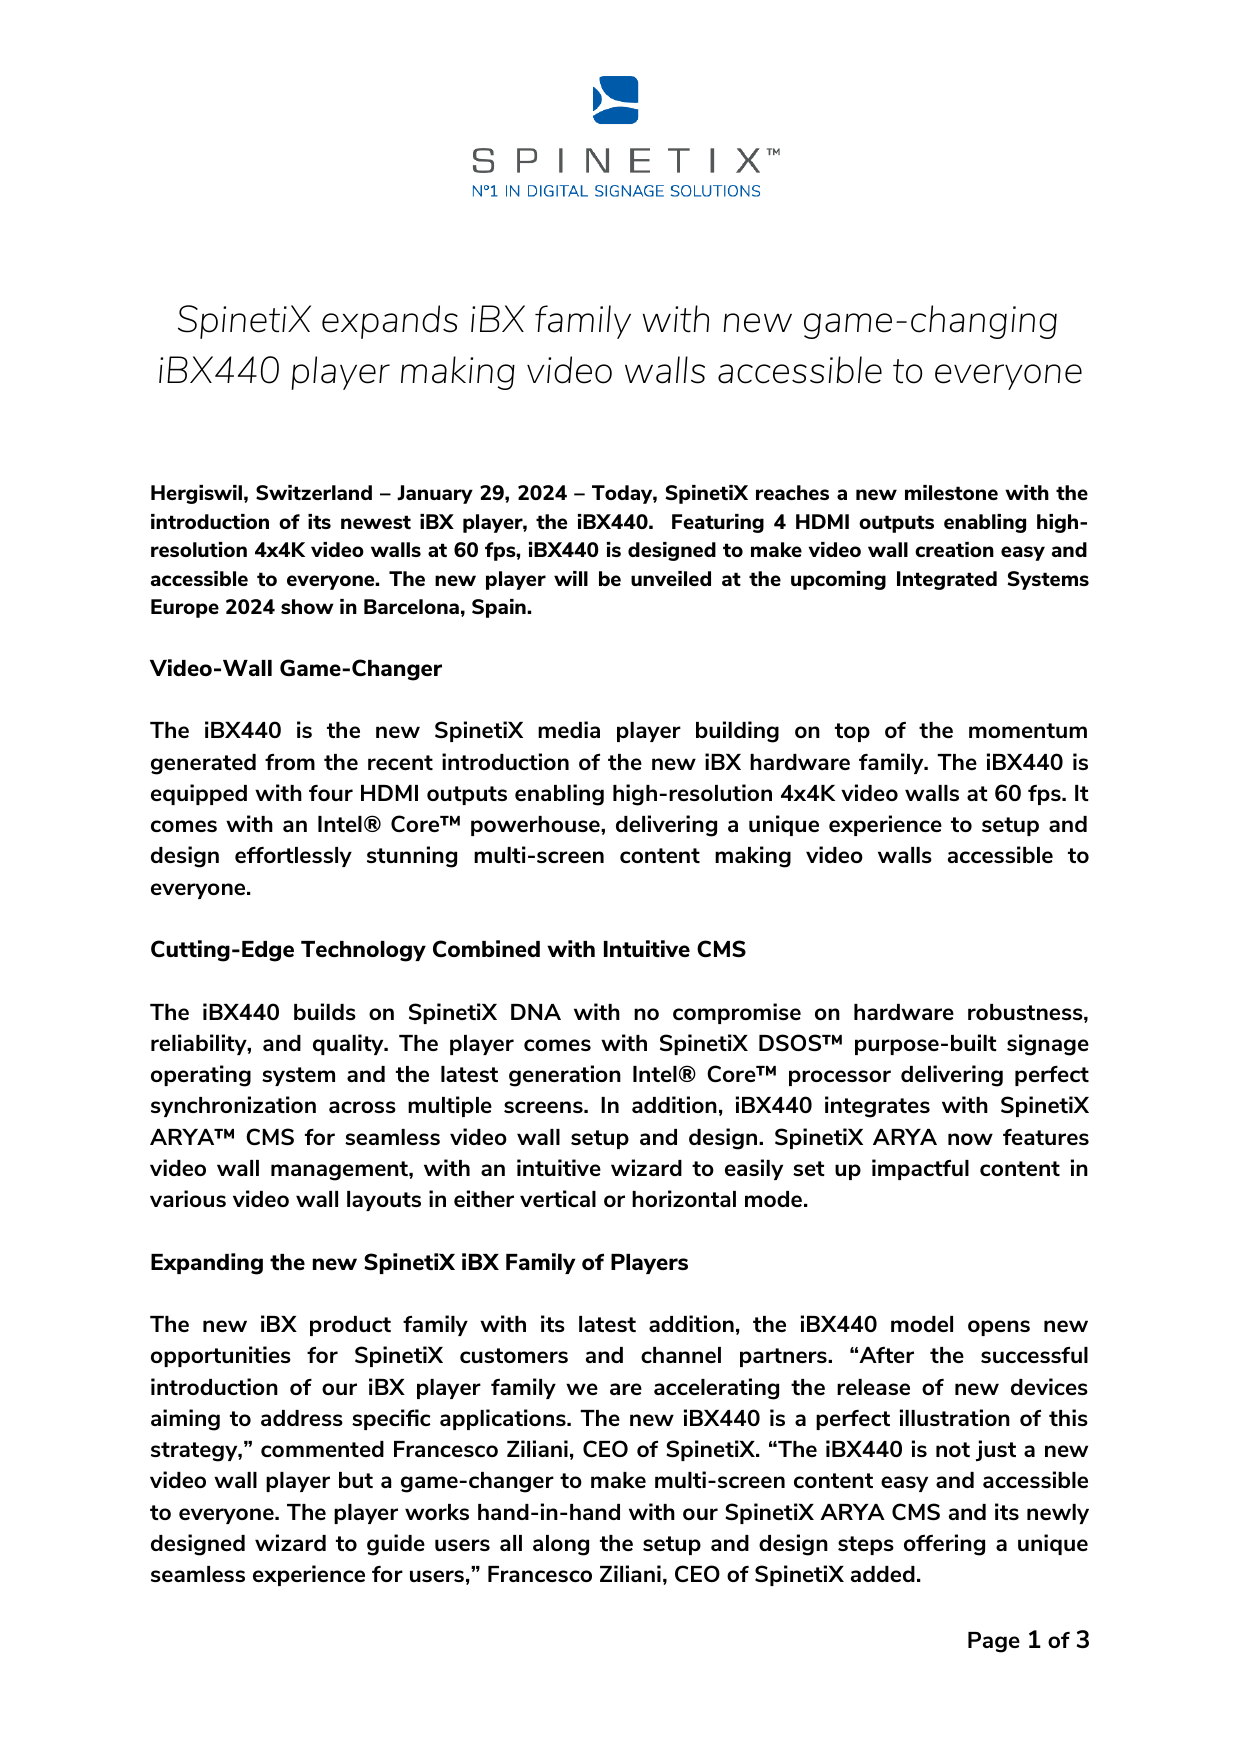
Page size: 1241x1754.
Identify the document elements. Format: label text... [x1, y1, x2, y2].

text The iBX440 builds on SpinetiX DNA with no compromise on hardware robustness, reliability, and quality. The player comes with SpinetiX DSOS™ purpose-built signage operating system and the latest generation Intel® Core™ processor delivering perfect synchronization across multiple screens. In addition, iBX440 integrates with SpinetiX ARYA™ CMS for seamless video wall setup and design. SpinetiX ARYA now features video wall management, with an intuitive wizard to easily set up impactful content in various video wall layouts in either vertical or horizontal mode. [150, 997, 1090, 1216]
text Hergiswil, Switzerland – January 29, 2024 – Today, SpinetiX reaches a new milestone with the introduction of its newest iBX player, the iBX440. Featuring 4 HDMI outputs enabling high-resolution 4x4K video walls at 60 fps, iBX440 is designed to make video wall creation easy and accessible to everyone. The new player will be unveiled at the upcoming Integrated Systems Europe 2024 show in Barcelona, Spain. [150, 479, 1090, 622]
text The iBX440 is the new SpinetiX media player building on top of the momentum generated from the recent introduction of the new iBX hardware family. The iBX440 is equipped with four HDMI outputs enabling high-resolution 4x4K video walls at 60 fps. It comes with an Intel® Core™ powerhouse, delivering a unique experience to setup and design effortlessly stunning multi-screen content making video walls accessible to everyone. [150, 716, 1090, 903]
picture [448, 52, 792, 221]
text The new iBX product family with its latest addition, the iBX440 model opens new opportunities for SpinetiX customers and channel partners. “After the successful introduction of our iBX player family we are accelerating the release of new devices aiming to address specific applications. The new iBX440 is a perfect illustration of this strategy,” commented Francesco Ziliani, CEO of SpinetiX. “The iBX440 is not just a new video wall player but a game-changer to make multi-screen content easy and accessible to everyone. The player works hand-in-hand with our SpinetiX ARYA CMS and its newly designed wizard to guide users all along the setup and design steps offering a unique seamless experience for users,” Francesco Ziliani, CEO of SpinetiX added. [150, 1309, 1090, 1591]
text Expanding the new SpinetiX iBX Family of Players [150, 1247, 1090, 1278]
text Cutting-Edge Technology Combined with Intuitive CMS [150, 934, 1090, 966]
text Video-Wall Game-Changer [150, 653, 1090, 684]
text SpinetiX expands iBX family with new game-changing iBX440 player making video walls accessible to everyone [150, 295, 1090, 397]
